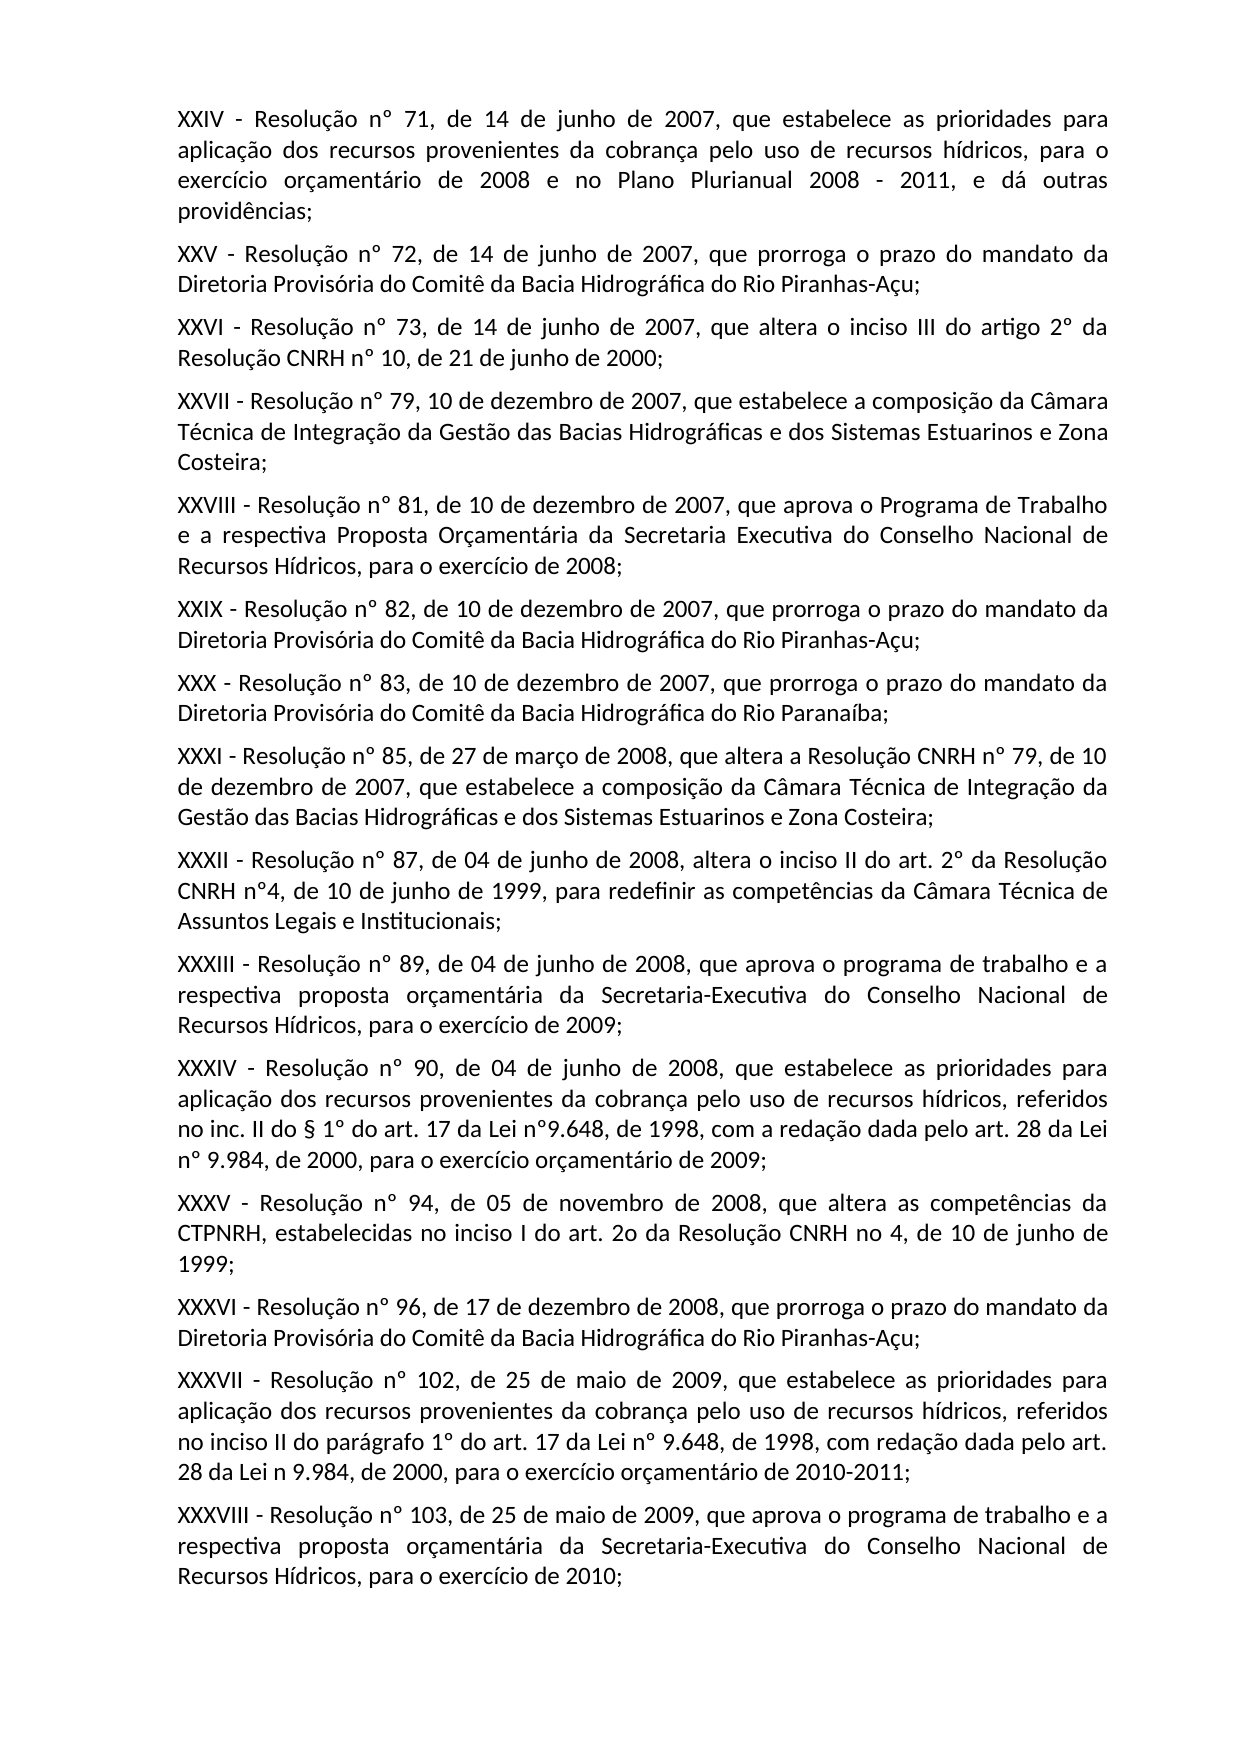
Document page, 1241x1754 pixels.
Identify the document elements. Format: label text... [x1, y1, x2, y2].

text XXIX - Resolução nº 82, de 10 de dezembro de 2007, que prorroga o prazo do mandato da Diretoria Provisória do Comitê da Bacia Hidrográfica do Rio Piranhas-Açu; [177, 593, 1110, 654]
text XXXII - Resolução nº 87, de 04 de junho de 2008, altera o inciso II do art. 2º da Resolução CNRH nº4, de 10 de junho de 1999, para redefinir as competências da Câmara Técnica de Assuntos Legais e Institucionais; [177, 844, 1110, 936]
text XXVIII - Resolução nº 81, de 10 de dezembro de 2007, que aprova o Programa de Trabalho e a respectiva Proposta Orçamentária da Secretaria Executiva do Conselho Nacional de Recursos Hídricos, para o exercício de 2008; [177, 489, 1110, 581]
text XXXVII - Resolução nº 102, de 25 de maio de 2009, que estabelece as prioridades para aplicação dos recursos provenientes da cobrança pelo uso de recursos hídricos, referidos no inciso II do parágrafo 1º do art. 17 da Lei nº 9.648, de 1998, com redação dada pelo art. 28 da Lei n 9.984, de 2000, para o exercício orçamentário de 2010-2011; [177, 1365, 1110, 1487]
text XXVI - Resolução nº 73, de 14 de junho de 2007, que altera o inciso III do artigo 2º da Resolução CNRH nº 10, de 21 de junho de 2000; [177, 312, 1110, 373]
text XXXIII - Resolução nº 89, de 04 de junho de 2008, que aprova o programa de trabalho e a respectiva proposta orçamentária da Secretaria-Executiva do Conselho Nacional de Recursos Hídricos, para o exercício de 2009; [177, 948, 1110, 1040]
text XXXVI - Resolução nº 96, de 17 de dezembro de 2008, que prorroga o prazo do mandato da Diretoria Provisória do Comitê da Bacia Hidrográfica do Rio Piranhas-Açu; [177, 1291, 1110, 1352]
text XXXI - Resolução nº 85, de 27 de março de 2008, que altera a Resolução CNRH nº 79, de 10 de dezembro de 2007, que estabelece a composição da Câmara Técnica de Integração da Gestão das Bacias Hidrográficas e dos Sistemas Estuarinos e Zona Costeira; [177, 740, 1110, 832]
text XXIV - Resolução nº 71, de 14 de junho de 2007, que estabelece as prioridades para aplicação dos recursos provenientes da cobrança pelo uso de recursos hídricos, para o exercício orçamentário de 2008 e no Plano Plurianual 2008 - 2011, e dá outras providências; [177, 103, 1110, 226]
text XXVII - Resolução nº 79, 10 de dezembro de 2007, que estabelece a composição da Câmara Técnica de Integração da Gestão das Bacias Hidrográficas e dos Sistemas Estuarinos e Zona Costeira; [177, 385, 1110, 477]
text XXXV - Resolução nº 94, de 05 de novembro de 2008, que altera as competências da CTPNRH, estabelecidas no inciso I do art. 2o da Resolução CNRH no 4, de 10 de junho de 1999; [177, 1187, 1110, 1279]
text XXXIV - Resolução nº 90, de 04 de junho de 2008, que estabelece as prioridades para aplicação dos recursos provenientes da cobrança pelo uso de recursos hídricos, referidos no inc. II do § 1º do art. 17 da Lei nº9.648, de 1998, com a redação dada pelo art. 28 da Lei nº 9.984, de 2000, para o exercício orçamentário de 2009; [177, 1052, 1110, 1174]
text XXV - Resolução nº 72, de 14 de junho de 2007, que prorroga o prazo do mandato da Diretoria Provisória do Comitê da Bacia Hidrográfica do Rio Piranhas-Açu; [177, 238, 1110, 299]
text XXXVIII - Resolução nº 103, de 25 de maio de 2009, que aprova o programa de trabalho e a respectiva proposta orçamentária da Secretaria-Executiva do Conselho Nacional de Recursos Hídricos, para o exercício de 2010; [177, 1499, 1110, 1591]
text XXX - Resolução nº 83, de 10 de dezembro de 2007, que prorroga o prazo do mandato da Diretoria Provisória do Comitê da Bacia Hidrográfica do Rio Paranaíba; [177, 667, 1110, 728]
